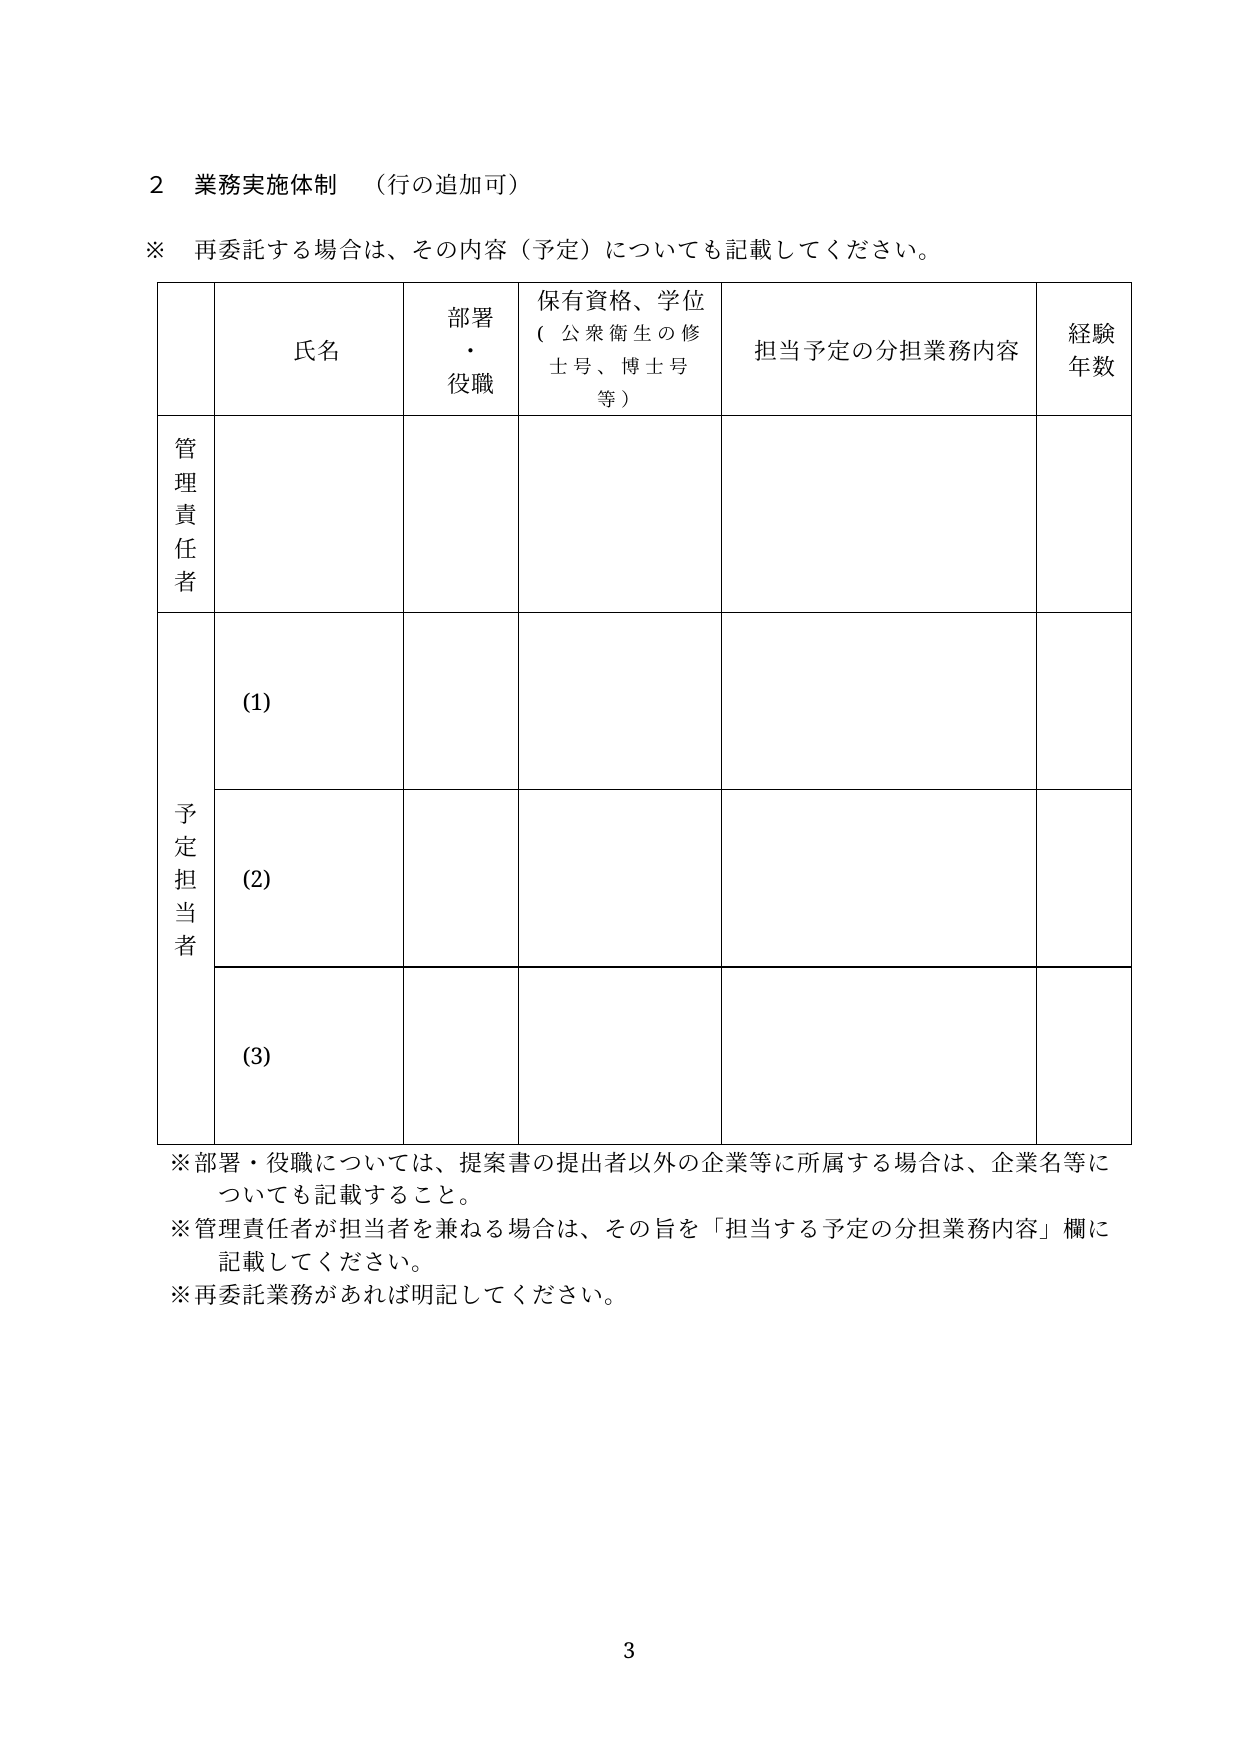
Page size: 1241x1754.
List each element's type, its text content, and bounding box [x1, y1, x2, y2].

table_cell [1037, 416, 1131, 612]
table_cell [519, 968, 721, 1143]
table_cell [215, 416, 403, 612]
text ２ 業務実施体制 （行の追加可） [146, 150, 1112, 216]
table_cell [404, 416, 518, 612]
table_cell [722, 790, 1036, 966]
table_cell (2) [215, 790, 403, 966]
table_cell [404, 968, 518, 1143]
list 再委託する場合は、その内容（予定）についても記載してください。 [146, 216, 1112, 282]
table_cell [519, 613, 721, 789]
table_cell [1037, 790, 1131, 966]
table_cell [404, 790, 518, 966]
text ※部署・役職については、提案書の提出者以外の企業等に所属する場合は、企業名等についても記載すること。 [146, 1144, 1112, 1211]
text ※管理責任者が担当者を兼ねる場合は、その旨を「担当する予定の分担業務内容」欄に記載してください。 [146, 1211, 1112, 1277]
table_header 氏名 [215, 283, 403, 415]
table_header 経験年数 [1037, 283, 1131, 415]
table_cell 予 定 担 当 者 [158, 613, 214, 1143]
table_cell (1) [215, 613, 403, 789]
table_header 担当予定の分担業務内容 [722, 283, 1036, 415]
table_header 保有資格、学位 (公衆衛生の修士号、博士号等） [519, 283, 721, 415]
table_cell [1037, 613, 1131, 789]
table_cell [722, 968, 1036, 1143]
table_cell 管 理 責 任 者 [158, 416, 214, 612]
table_cell (3) [215, 968, 403, 1143]
table_header [158, 283, 214, 415]
table_cell [1037, 968, 1131, 1143]
text ※再委託業務があれば明記してください。 [146, 1277, 1112, 1310]
table_cell [519, 416, 721, 612]
table_cell [722, 613, 1036, 789]
table_cell [404, 613, 518, 789]
table_header 部署 ・ 役職 [404, 283, 518, 415]
table_cell [519, 790, 721, 966]
table_cell [722, 416, 1036, 612]
